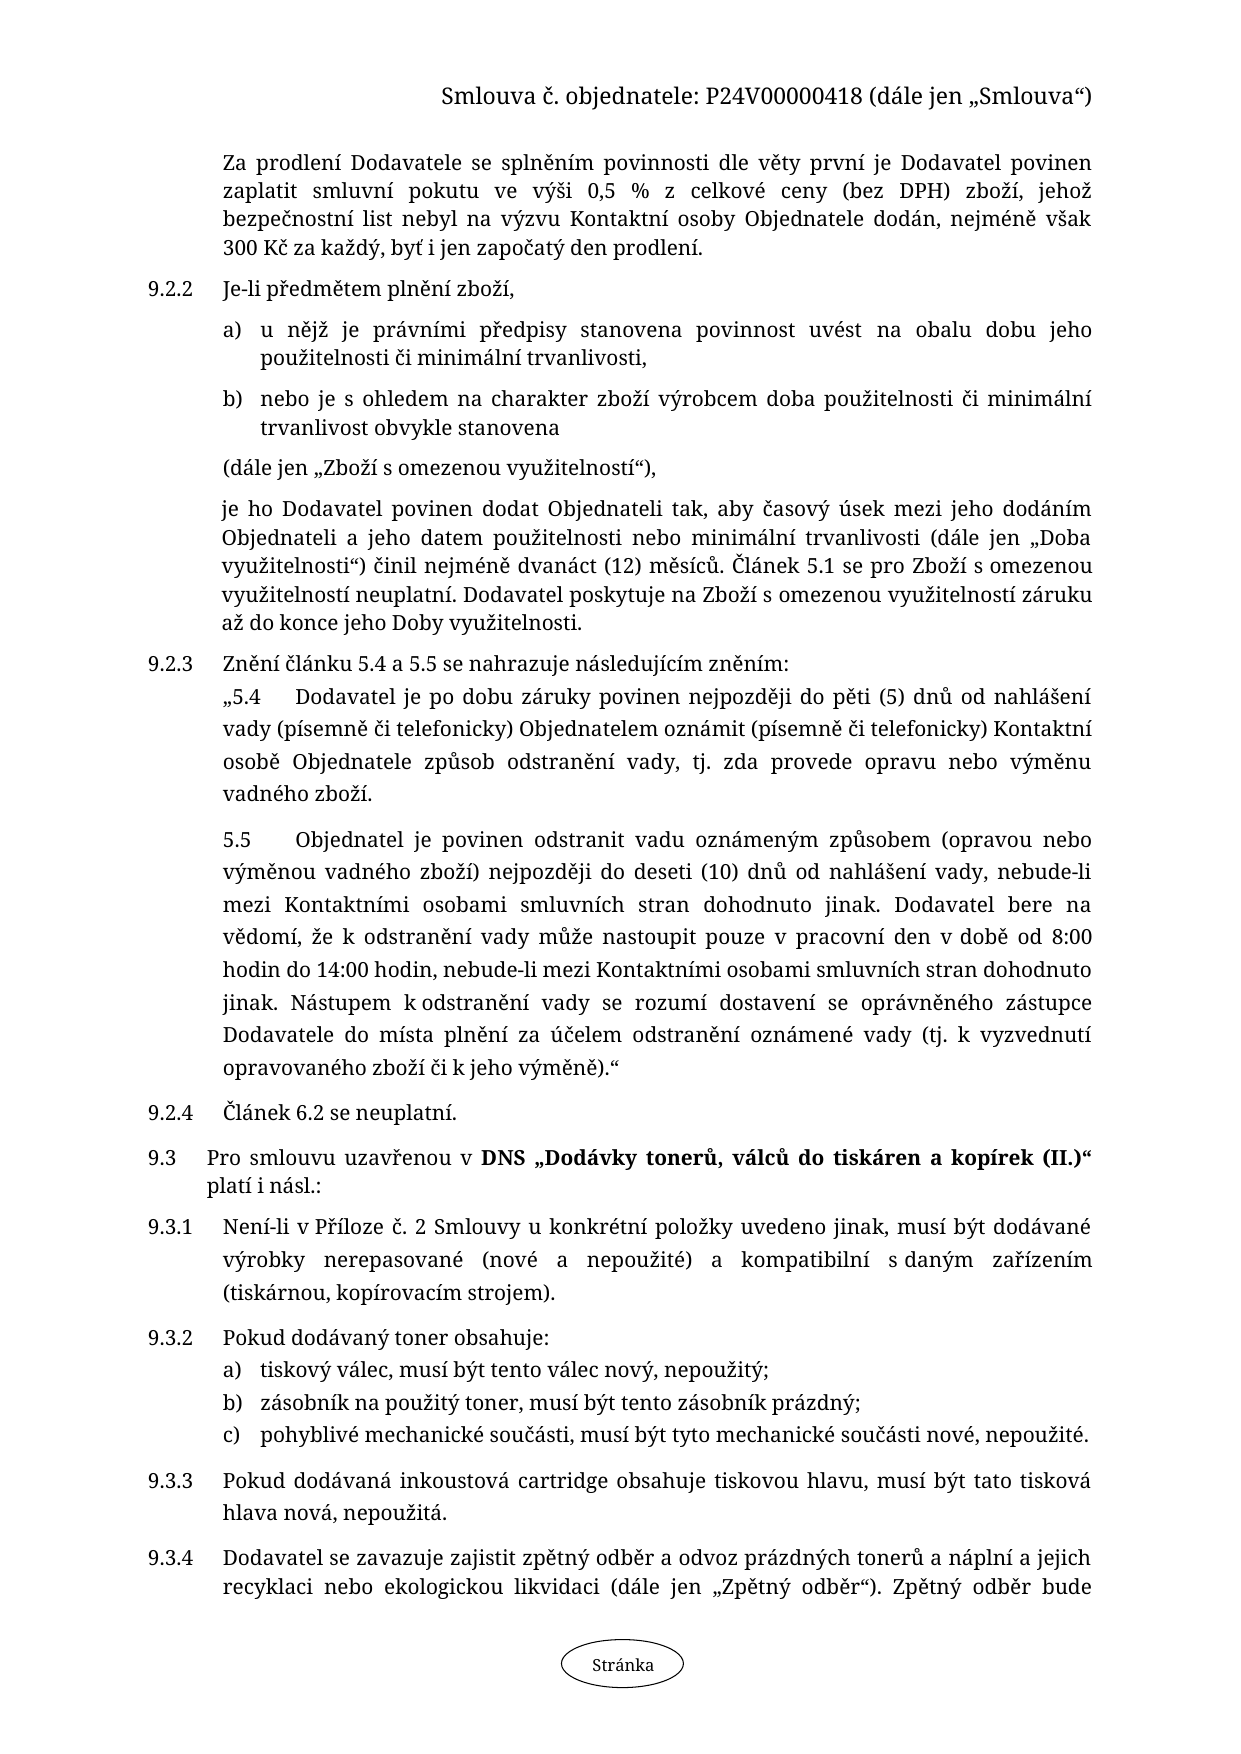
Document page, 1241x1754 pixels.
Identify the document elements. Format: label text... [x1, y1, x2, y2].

list Pokud dodávaný toner obsahuje: [148, 1323, 1093, 1351]
list Článek 6.2 se neuplatní. [148, 1098, 1093, 1126]
list Je-li předmětem plnění zboží, [148, 274, 1093, 302]
text je ho Dodavatel povinen dodat Objednateli tak, aby časový úsek mezi jeho dodáním Objednateli a jeho datem použitelnosti nebo minimální trvanlivosti (dále jen „Doba využitelnosti“) činil nejméně dvanáct (12) měsíců. Článek 5.1 se pro Zboží s omezenou využitelností neuplatní. Dodavatel poskytuje na Zboží s omezenou využitelností záruku až do konce jeho Doby využitelnosti. [221, 494, 1093, 637]
list zásobník na použitý toner, musí být tento zásobník prázdný; [223, 1388, 1093, 1416]
list 5.5 Objednatel je povinen odstranit vadu oznámeným způsobem (opravou nebo výměnou vadného zboží) nejpozději do deseti (10) dnů od nahlášení vady, nebude-li mezi Kontaktními osobami smluvních stran dohodnuto jinak. Dodavatel bere na vědomí, že k odstranění vady může nastoupit pouze v pracovní den v době od 8:00 hodin do 14:00 hodin, nebude-li mezi Kontaktními osobami smluvních stran dohodnuto jinak. Nástupem k odstranění vady se rozumí dostavení se oprávněného zástupce Dodavatele do místa plnění za účelem odstranění oznámené vady (tj. k vyzvednutí opravovaného zboží či k jeho výměně).“ [223, 825, 1093, 1081]
list pohyblivé mechanické součásti, musí být tyto mechanické součásti nové, nepoužité. [223, 1421, 1093, 1449]
list nebo je s ohledem na charakter zboží výrobcem doba použitelnosti či minimální trvanlivost obvykle stanovena [223, 384, 1093, 441]
list Není-li v Příloze č. 2 Smlouvy u konkrétní položky uvedeno jinak, musí být dodávané výrobky nerepasované (nové a nepoužité) a kompatibilní s daným zařízením (tiskárnou, kopírovacím strojem). [148, 1212, 1093, 1306]
text (dále jen „Zboží s omezenou využitelností“), [223, 453, 1093, 482]
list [148, 148, 1093, 261]
list „5.4 Dodavatel je po dobu záruky povinen nejpozději do pěti (5) dnů od nahlášení vady (písemně či telefonicky) Objednatelem oznámit (písemně či telefonicky) Kontaktní osobě Objednatele způsob odstranění vady, tj. zda provede opravu nebo výměnu vadného zboží. [223, 682, 1093, 808]
list Pro smlouvu uzavřenou v DNS „Dodávky tonerů, válců do tiskáren a kopírek (II.)“ platí i násl.: [148, 1143, 1093, 1200]
list tiskový válec, musí být tento válec nový, nepoužitý; [223, 1355, 1093, 1384]
list Znění článku 5.4 a 5.5 se nahrazuje následujícím zněním: [148, 649, 1093, 678]
list u nějž je právními předpisy stanovena povinnost uvést na obalu dobu jeho použitelnosti či minimální trvanlivosti, [223, 315, 1093, 372]
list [148, 1543, 1093, 1600]
list Pokud dodávaná inkoustová cartridge obsahuje tiskovou hlavu, musí být tato tisková hlava nová, nepoužitá. [148, 1466, 1093, 1527]
